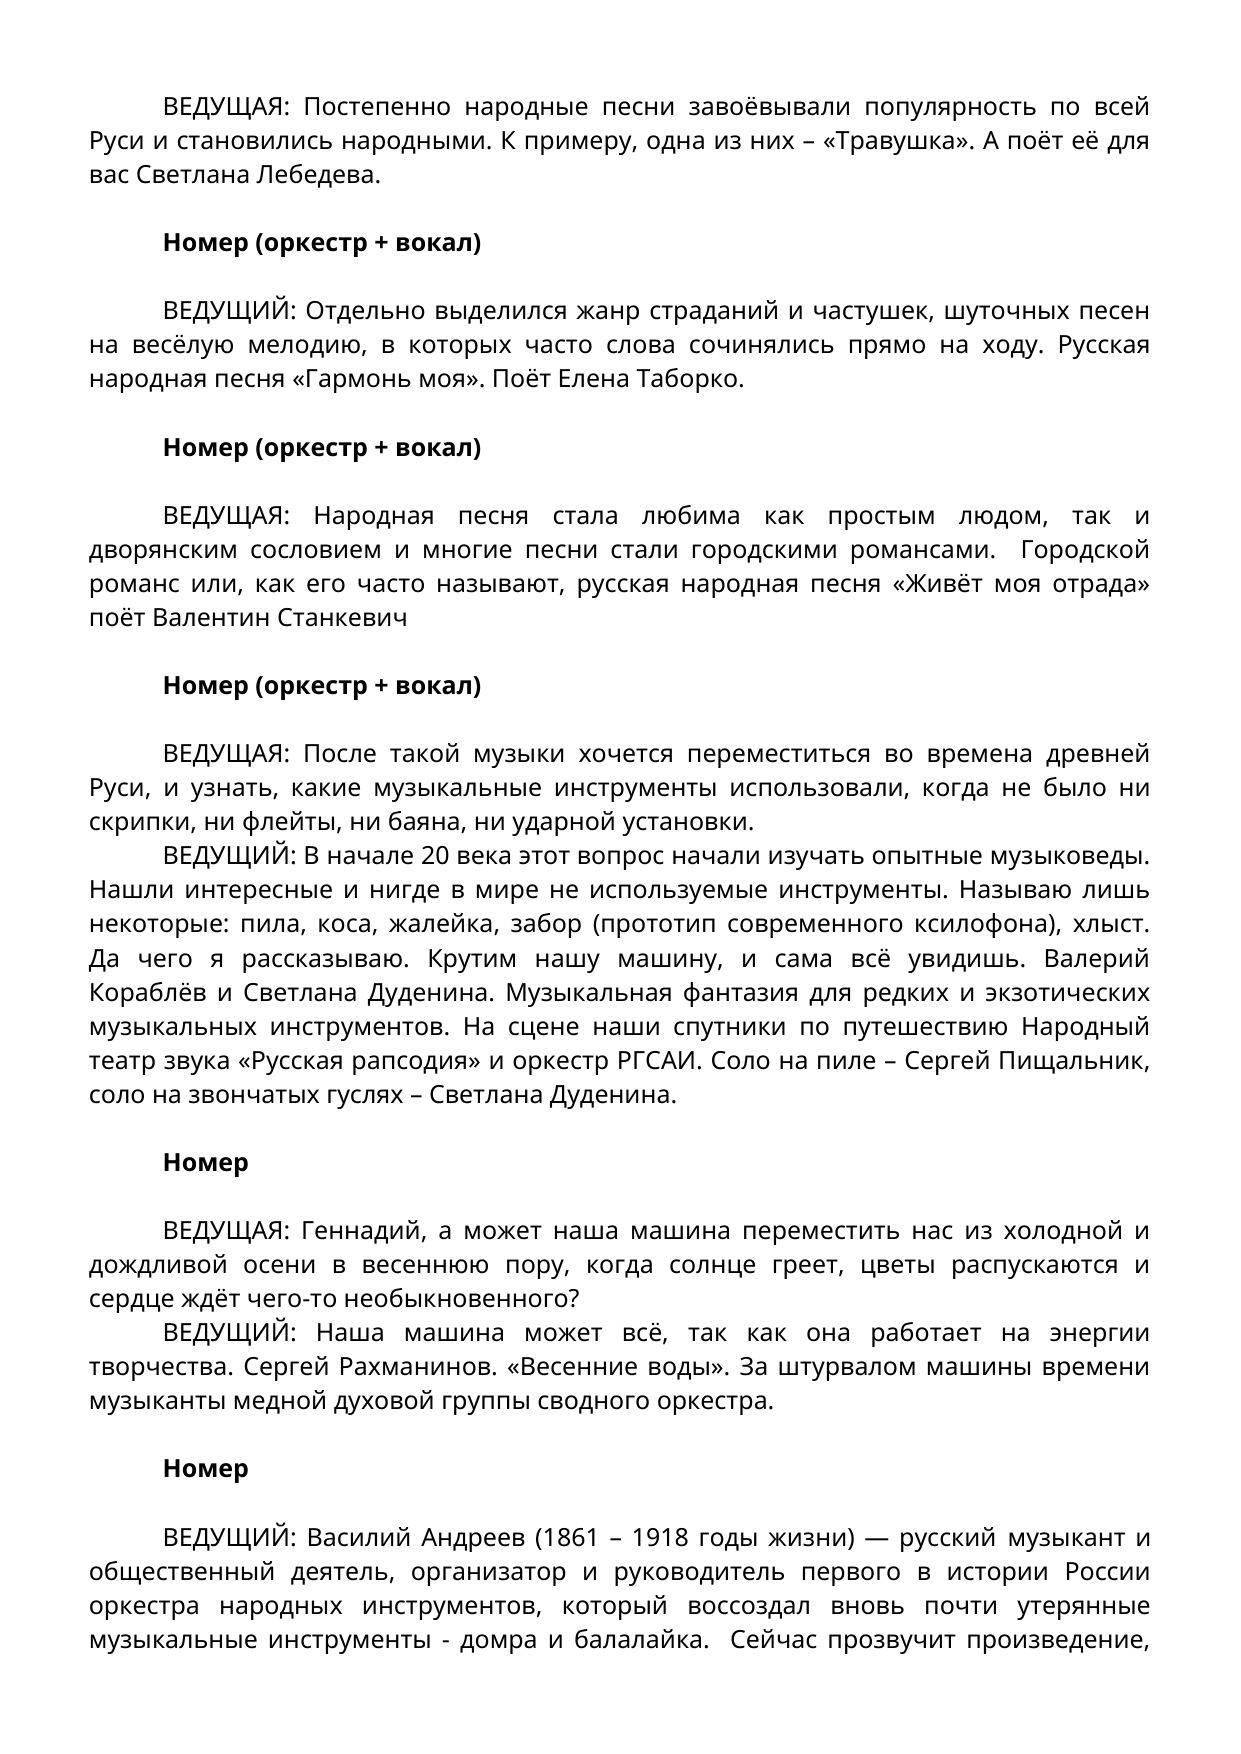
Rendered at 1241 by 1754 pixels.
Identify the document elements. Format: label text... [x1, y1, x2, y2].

text ВЕДУЩИЙ: Наша машина может всё, так как она работает на энергии творчества. Сергей Рахманинов. «Весенние воды». За штурвалом машины времени музыканты медной духовой группы сводного оркестра. [89, 1315, 1152, 1417]
text Номер (оркестр + вокал) [89, 225, 1152, 259]
text Номер [89, 1144, 1152, 1179]
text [89, 1519, 1152, 1656]
text ВЕДУЩАЯ: Геннадий, а может наша машина переместить нас из холодной и дождливой осени в весеннюю пору, когда солнце греет, цветы распускаются и сердце ждёт чего-то необыкновенного? [89, 1213, 1152, 1315]
text ВЕДУЩИЙ: Отдельно выделился жанр страданий и частушек, шуточных песен на весёлую мелодию, в которых часто слова сочинялись прямо на ходу. Русская народная песня «Гармонь моя». Поёт Елена Таборко. [89, 293, 1152, 395]
text Номер (оркестр + вокал) [89, 429, 1152, 463]
text ВЕДУЩИЙ: В начале 20 века этот вопрос начали изучать опытные музыковеды. Нашли интересные и нигде в мире не используемые инструменты. Называю лишь некоторые: пила, коса, жалейка, забор (прототип современного ксилофона), хлыст. Да чего я рассказываю. Крутим нашу машину, и сама всё увидишь. Валерий Кораблёв и Светлана Дуденина. Музыкальная фантазия для редких и экзотических музыкальных инструментов. На сцене наши спутники по путешествию Народный театр звука «Русская рапсодия» и оркестр РГСАИ. Соло на пиле – Сергей Пищальник, соло на звончатых гуслях – Светлана Дуденина. [89, 838, 1152, 1111]
text ВЕДУЩАЯ: После такой музыки хочется переместиться во времена древней Руси, и узнать, какие музыкальные инструменты использовали, когда не было ни скрипки, ни флейты, ни баяна, ни ударной установки. [89, 736, 1152, 838]
text Номер (оркестр + вокал) [89, 668, 1152, 702]
text Номер [89, 1451, 1152, 1485]
text ВЕДУЩАЯ: Постепенно народные песни завоёвывали популярность по всей Руси и становились народными. К примеру, одна из них – «Травушка». А поёт её для вас Светлана Лебедева. [89, 89, 1152, 191]
text ВЕДУЩАЯ: Народная песня стала любима как простым людом, так и дворянским сословием и многие песни стали городскими романсами. Городской романс или, как его часто называют, русская народная песня «Живёт моя отрада» поёт Валентин Станкевич [89, 497, 1152, 634]
